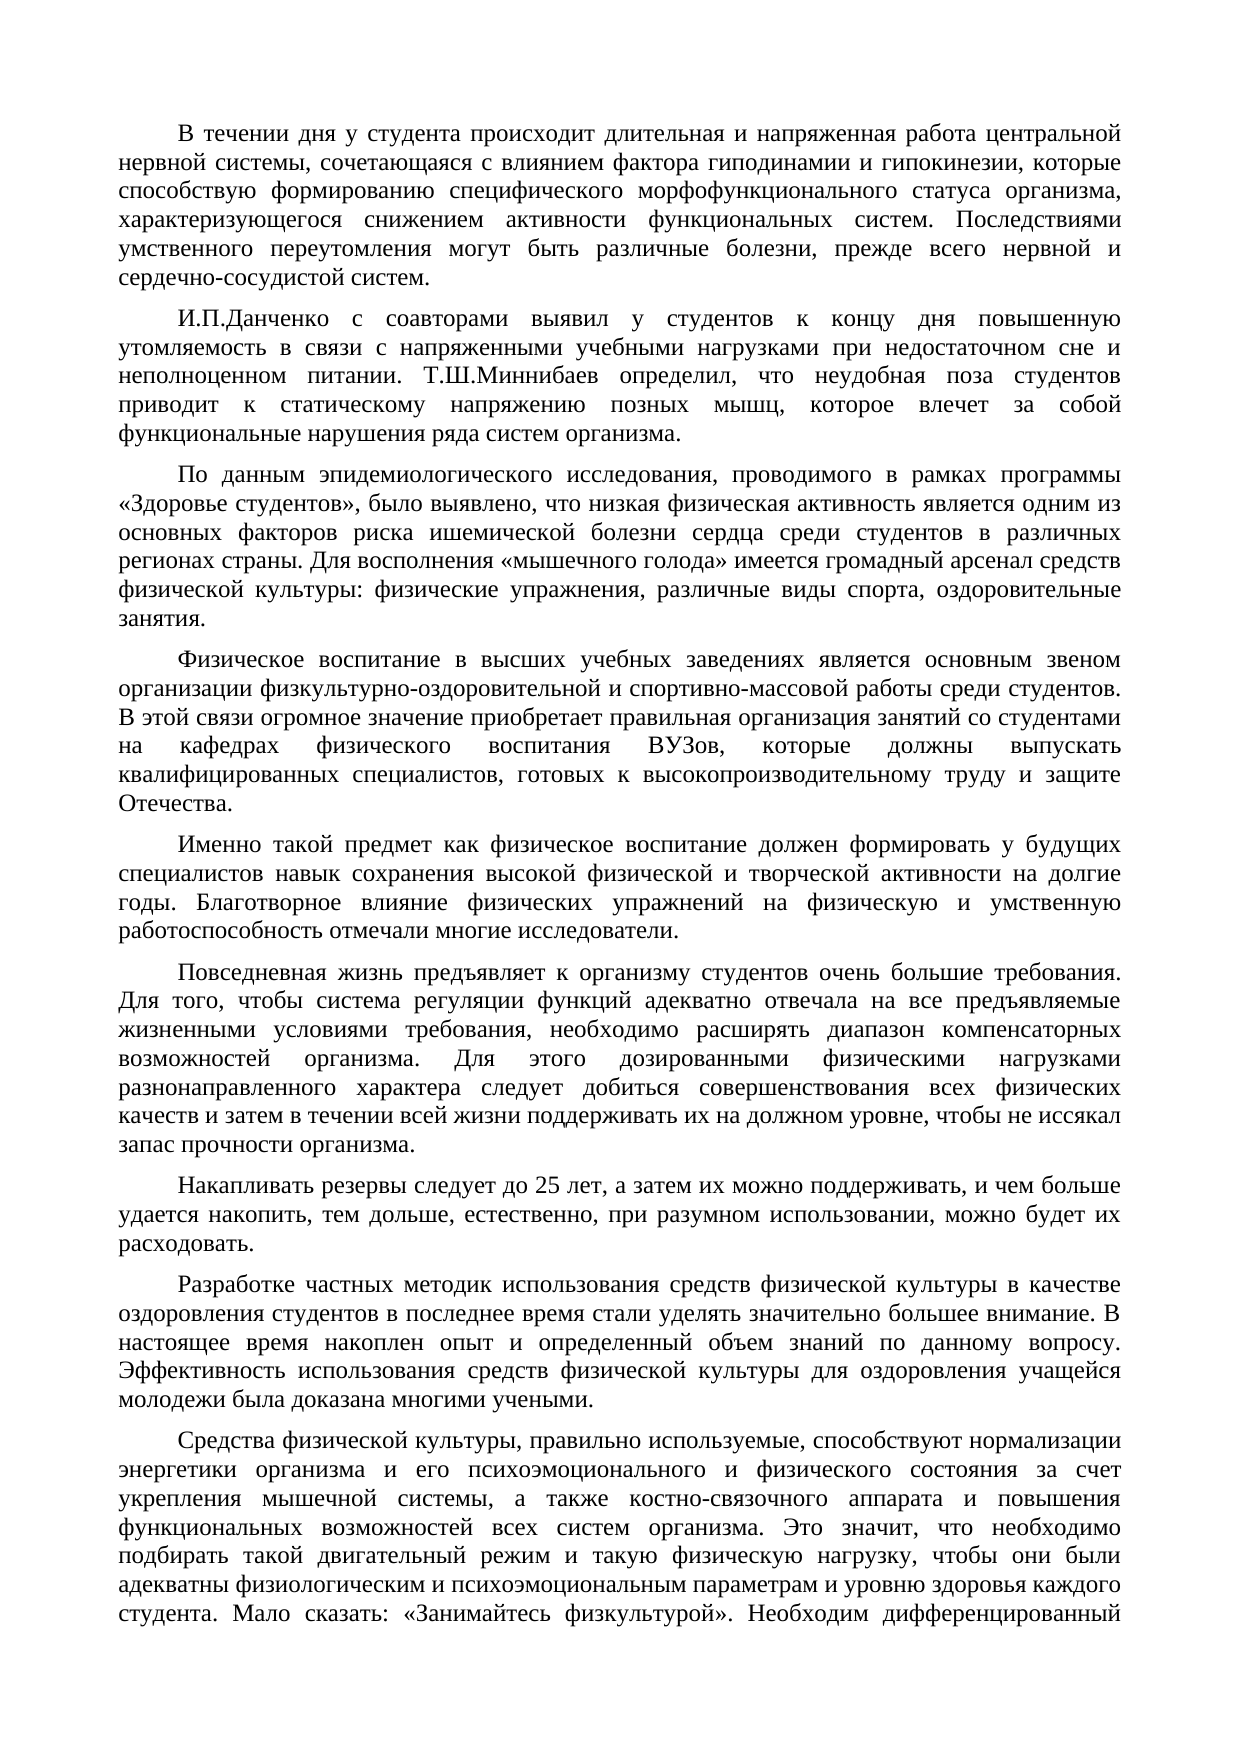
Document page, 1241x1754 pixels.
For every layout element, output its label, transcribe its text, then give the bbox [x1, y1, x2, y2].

text По данным эпидемиологического исследования, проводимого в рамках программы «Здоровье студентов», было выявлено, что низкая физическая активность является одним из основных факторов риска ишемической болезни сердца среди студентов в различных регионах страны. Для восполнения «мышечного голода» имеется громадный арсенал средств физической культуры: физические упражнения, различные виды спорта, оздоровительные занятия. [118, 459, 1122, 632]
text Повседневная жизнь предъявляет к организму студентов очень большие требования. Для того, чтобы система регуляции функций адекватно отвечала на все предъявляемые жизненными условиями требования, необходимо расширять диапазон компенсаторных возможностей организма. Для этого дозированными физическими нагрузками разнонаправленного характера следует добиться совершенствования всех физических качеств и затем в течении всей жизни поддерживать их на должном уровне, чтобы не иссякал запас прочности организма. [118, 957, 1122, 1158]
text Именно такой предмет как физическое воспитание должен формировать у будущих специалистов навык сохранения высокой физической и творческой активности на долгие годы. Благотворное влияние физических упражнений на физическую и умственную работоспособность отмечали многие исследователи. [118, 829, 1122, 944]
text И.П.Данченко с соавторами выявил у студентов к концу дня повышенную утомляемость в связи с напряженными учебными нагрузками при недостаточном сне и неполноценном питании. Т.Ш.Миннибаев определил, что неудобная поза студентов приводит к статическому напряжению позных мышц, которое влечет за собой функциональные нарушения ряда систем организма. [118, 303, 1122, 447]
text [118, 1426, 1122, 1627]
text В течении дня у студента происходит длительная и напряженная работа центральной нервной системы, сочетающаяся с влиянием фактора гиподинамии и гипокинезии, которые способствую формированию специфического морфофункционального статуса организма, характеризующегося снижением активности функциональных систем. Последствиями умственного переутомления могут быть различные болезни, прежде всего нервной и сердечно-сосудистой систем. [118, 118, 1122, 291]
text Разработке частных методик использования средств физической культуры в качестве оздоровления студентов в последнее время стали уделять значительно большее внимание. В настоящее время накоплен опыт и определенный объем знаний по данному вопросу. Эффективность использования средств физической культуры для оздоровления учащейся молодежи была доказана многими учеными. [118, 1269, 1122, 1413]
text Физическое воспитание в высших учебных заведениях является основным звеном организации физкультурно-оздоровительной и спортивно-массовой работы среди студентов. В этой связи огромное значение приобретает правильная организация занятий со студентами на кафедрах физического воспитания ВУЗов, которые должны выпускать квалифицированных специалистов, готовых к высокопроизводительному труду и защите Отечества. [118, 644, 1122, 817]
text Накапливать резервы следует до 25 лет, а затем их можно поддерживать, и чем больше удается накопить, тем дольше, естественно, при разумном использовании, можно будет их расходовать. [118, 1171, 1122, 1257]
